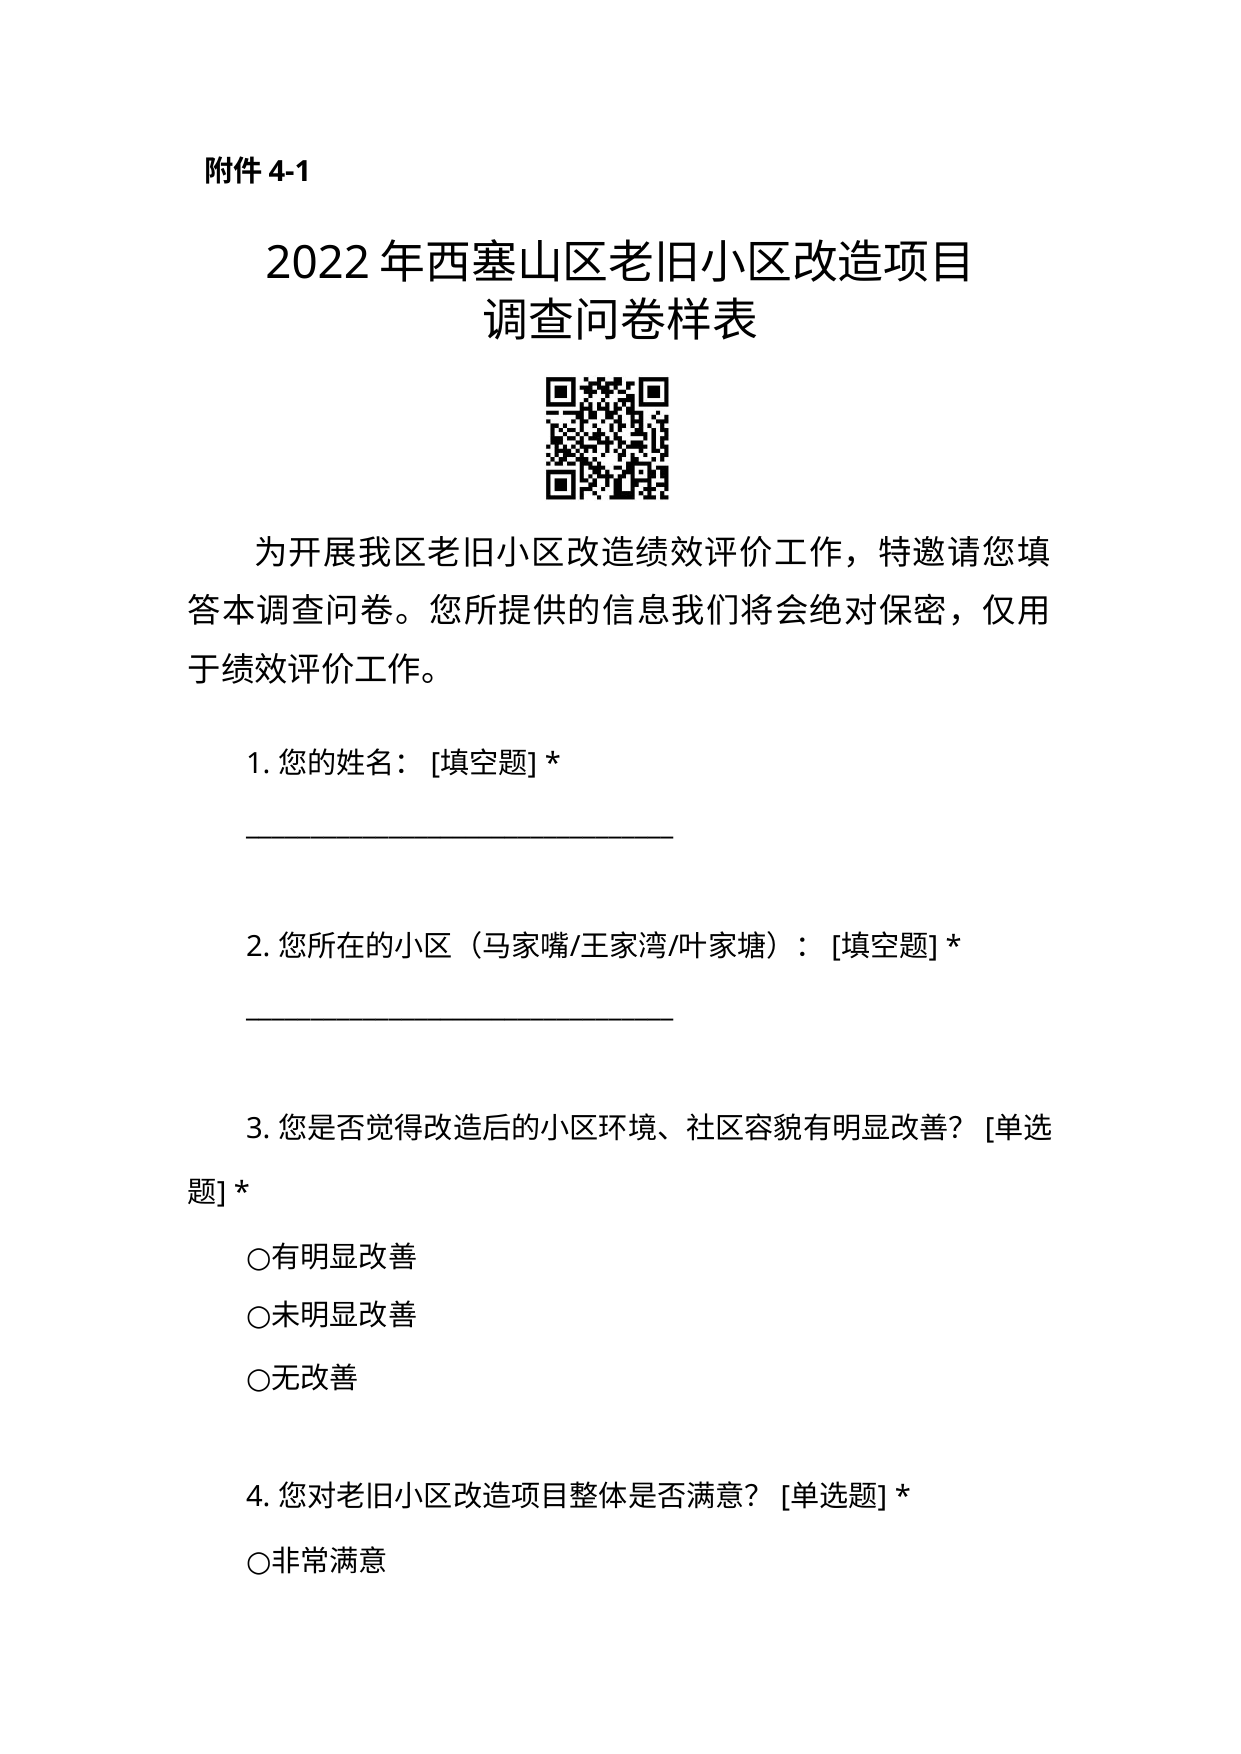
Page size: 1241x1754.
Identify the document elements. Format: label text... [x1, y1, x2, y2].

text 3. 您是否觉得改造后的小区环境、社区容貌有明显改善？ [单选题] * [187, 1105, 1053, 1211]
text _________________________________ [187, 986, 1053, 1025]
table_header ○有明显改善 [177, 1233, 1041, 1290]
picture [527, 358, 687, 518]
text 为开展我区老旧小区改造绩效评价工作，特邀请您填答本调查问卷。您所提供的信息我们将会绝对保密，仅用于绩效评价工作。 [187, 348, 1053, 693]
text 附件4-1 [187, 150, 1053, 190]
table_header ○非常满意 [177, 1538, 1041, 1594]
text 2022年西塞山区老旧小区改造项目 [187, 231, 1053, 290]
text 1. 您的姓名： [填空题] * [187, 740, 1053, 782]
table_cell ○未明显改善 ○无改善 [177, 1292, 1041, 1412]
text 2. 您所在的小区（马家嘴/王家湾/叶家塘）： [填空题] * [187, 922, 1053, 964]
text 4. 您对老旧小区改造项目整体是否满意？ [单选题] * [187, 1473, 1053, 1515]
text 调查问卷样表 [187, 290, 1053, 348]
text _________________________________ [187, 803, 1053, 843]
